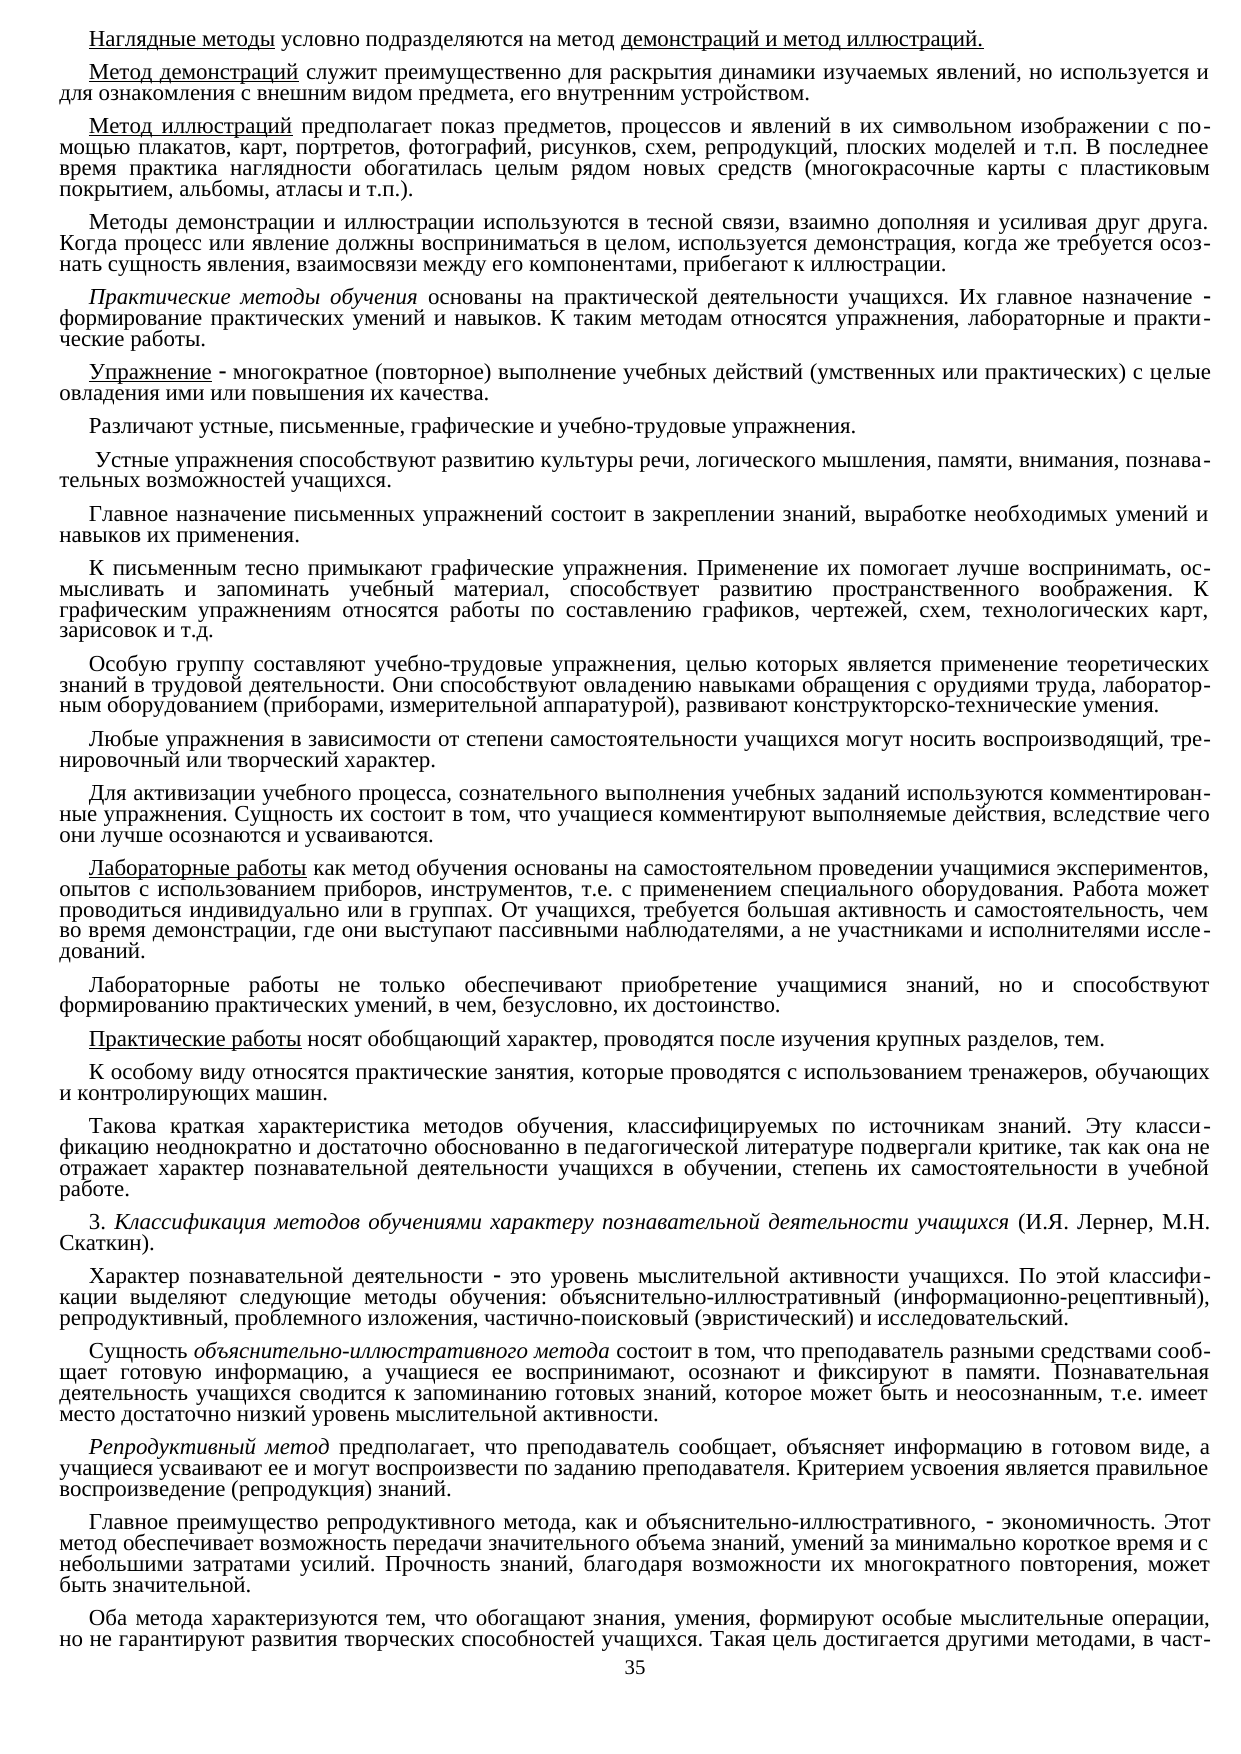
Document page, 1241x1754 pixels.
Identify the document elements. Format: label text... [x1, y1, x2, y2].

text Различают устные, письменные, графические и учебно-трудовые упражнения. [59, 417, 448, 438]
text 3. Классификация методов обучениями характеру познавательной деятельности учащихся (И.Я. Лернер, М.Н. Скаткин). [59, 1213, 1211, 1254]
text Наглядные методы условно подразделяются на метод демонстраций и метод иллюстраций. [59, 29, 1211, 50]
text Любые упражнения в зависимости от степени самостоятельности учащихся могут носить воспроизводящий, тренировочный или творческий характер. [59, 729, 1211, 771]
text Лабораторные работы как метод обучения основаны на самостоятельном проведении учащимися экспериментов, опытов с использованием приборов, инструментов, т.е. с применением специального оборудования. Работа может проводиться индивидуально или в группах. От учащихся, требуется большая активность и самостоятельность, чем во время демонстрации, где они выступают пассивными наблюдателями, а не участниками и исполнителями исследований. [59, 859, 1211, 963]
text Такова краткая характеристика методов обучения, классифицируемых по источникам знаний. Эту классификацию неоднократно и достаточно обоснованно в педагогической литературе подвергали критике, так как она не отражает характер познавательной деятельности учащихся в обучении, степень их самостоятельности в учебной работе. [59, 1117, 1211, 1200]
text Для активизации учебного процесса, сознательного выполнения учебных заданий используются комментированные упражнения. Сущность их состоит в том, что учащиеся комментируют выполняемые действия, вследствие чего они лучше осознаются и усваиваются. [59, 784, 1211, 846]
text Метод иллюстраций предполагает показ предметов, процессов и явлений в их символьном изображении с помощью плакатов, карт, портретов, фотографий, рисунков, схем, репродукций, плоских моделей и т.п. В последнее время практика наглядности обогатилась целым рядом новых средств (многокрасочные карты с пластиковым покрытием, альбомы, атласы и т.п.). [59, 117, 1211, 200]
text Репродуктивный метод предполагает, что преподаватель сообщает, объясняет информацию в готовом виде, а учащиеся усваивают ее и могут воспроизвести по заданию преподавателя. Критерием усвоения является правильное воспроизведение (репродукция) знаний. [59, 1438, 1211, 1500]
text Практические методы обучения основаны на практической деятельности учащихся. Их главное назначение формирование практических умений и навыков. К таким методам относятся упражнения, лабораторные и практические работы. [59, 288, 1211, 350]
text Упражнение многократное (повторное) выполнение учебных действий (умственных или практических) с целые овладения ими или повышения их качества. [59, 363, 1211, 404]
text Лабораторные работы не только обеспечивают приобретение учащимися знаний, но и способствуют формированию практических умений, в чем, безусловно, их достоинство. [59, 975, 1211, 1017]
text К особому виду относятся практические занятия, которые проводятся с использованием тренажеров, обучающих и контролирующих машин. [59, 1063, 1211, 1104]
text Особую группу составляют учебно-трудовые упражнения, целью которых является применение теоретических знаний в трудовой деятельности. Они способствуют овладению навыками обращения с орудиями труда, лабораторным оборудованием (приборами, измерительной аппаратурой), развивают конструкторско-технические умения. [59, 654, 1211, 717]
text Главное преимущество репродуктивного метода, как и объяснительно-иллюстративного, экономичность. Этот метод обеспечивает возможность передачи значительного объема знаний, умений за минимально короткое время и с небольшими затратами усилий. Прочность знаний, благодаря возможности их многократного повторения, может быть значительной. [59, 1513, 1211, 1596]
text К письменным тесно примыкают графические упражнения. Применение их помогает лучше воспринимать, осмысливать и запоминать учебный материал, способствует развитию пространственного воображения. К графическим упражнениям относятся работы по составлению графиков, чертежей, схем, технологических карт, зарисовок и т.д. [59, 559, 1211, 642]
text Характер познавательной деятельности это уровень мыслительной активности учащихся. По этой классификации выделяют следующие методы обучения: объяснительно-иллюстративный (информационно-рецептивный), репродуктивный, проблемного изложения, частично-поисковый (эвристический) и исследовательский. [59, 1267, 1211, 1329]
text Различают устные, письменные, графические и учебно-трудовые упражнения. [449, 417, 1211, 438]
text Методы демонстрации и иллюстрации используются в тесной связи, взаимно дополняя и усиливая друг друга. Когда процесс или явление должны восприниматься в целом, используется демонстрация, когда же требуется осознать сущность явления, взаимосвязи между его компонентами, прибегают к иллюстрации. [59, 213, 1211, 275]
text Главное назначение письменных упражнений состоит в закреплении знаний, выработке необходимых умений и навыков их применения. [59, 504, 1211, 546]
text Практические работы носят обобщающий характер, проводятся после изучения крупных разделов, тем. [59, 1029, 1211, 1050]
text Метод демонстраций служит преимущественно для раскрытия динамики изучаемых явлений, но используется и для ознакомления с внешним видом предмета, его внутренним устройством. [59, 63, 1211, 104]
text Сущность объяснительно-иллюстративного метода состоит в том, что преподаватель разными средствами сообщает готовую информацию, а учащиеся ее воспринимают, осознают и фиксируют в памяти. Познавательная деятельность учащихся сводится к запоминанию готовых знаний, которое может быть и неосознанным, т.е. имеет место достаточно низкий уровень мыслительной активности. [59, 1342, 1211, 1425]
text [59, 1609, 1211, 1650]
text Устные упражнения способствуют развитию культуры речи, логического мышления, памяти, внимания, познавательных возможностей учащихся. [59, 450, 1211, 492]
